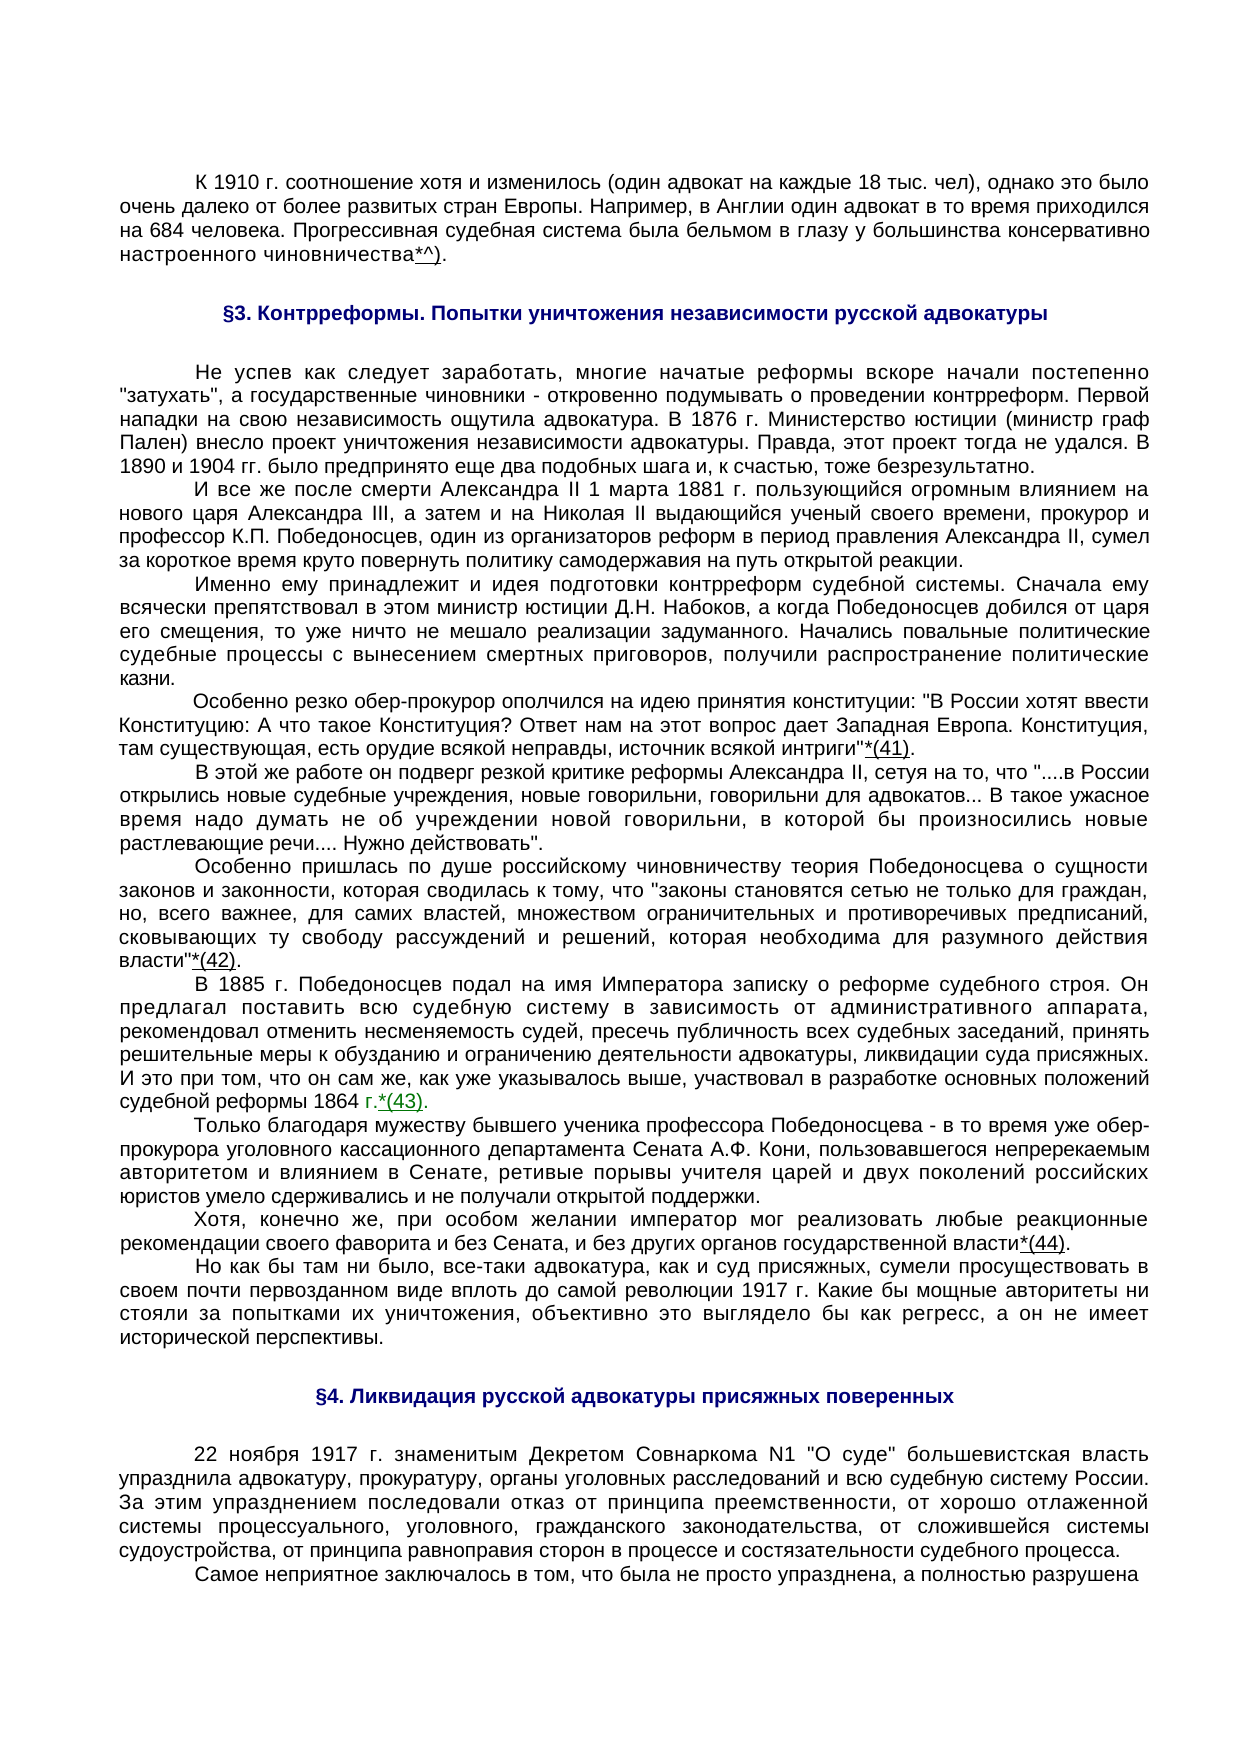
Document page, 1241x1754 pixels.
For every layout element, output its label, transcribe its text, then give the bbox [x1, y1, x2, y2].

text Особенно пришлась по душе российскому чиновничеству теория Победоносцева о сущности законов и законности, которая сводилась к тому, что "законы становятся сетью не только для граждан, но, всего важнее, для самих властей, множеством ограничительных и противоречивых предписаний, сковывающих ту свободу рассуждений и решений, которая необходима для разумного действия власти"*(42). [119, 855, 1149, 972]
text §3. Контрреформы. Попытки уничтожения независимости русской адвокатуры [223, 300, 1151, 324]
text 22 ноября 1917 г. знаменитым Декретом Совнаркома N1 "О суде" большевистская власть упразднила адвокатуру, прокуратуру, органы уголовных расследований и всю судебную систему России. За этим упразднением последовали отказ от принципа преемственности, от хорошо отлаженной системы процессуального, уголовного, гражданского законодательства, от сложившейся системы судоустройства, от принципа равноправия сторон в процессе и состязательности судебного процесса. [119, 1443, 1150, 1562]
text Именно ему принадлежит и идея подготовки контрреформ судебной системы. Сначала ему всячески препятствовал в этом министр юстиции Д.Н. Набоков, а когда Победоносцев добился от царя его смещения, то уже ничто не мешало реализации задуманного. Начались повальные политические судебные процессы с вынесением смертных приговоров, получили распространение политические казни. [119, 572, 1151, 690]
text И все же после смерти Александра II 1 марта 1881 г. пользующийся огромным влиянием на нового царя Александра III, а затем и на Николая II выдающийся ученый своего времени, прокурор и профессор К.П. Победоносцев, один из организаторов реформ в период правления Александра II, сумел за короткое время круто повернуть политику самодержавия на путь открытой реакции. [119, 478, 1150, 572]
text Особенно резко обер-прокурор ополчился на идею принятия конституции: "В России хотят ввести Конституцию: А что такое Конституция? Ответ нам на этот вопрос дает Западная Европа. Конституция, там существующая, есть орудие всякой неправды, источник всякой интриги"*(41). [118, 690, 1150, 761]
text Только благодаря мужеству бывшего ученика профессора Победоносцева - в то время уже обер-прокурора уголовного кассационного департамента Сената А.Ф. Кони, пользовавшегося непререкаемым авторитетом и влиянием в Сенате, ретивые порывы учителя царей и двух поколений российских юристов умело сдерживались и не получали открытой поддержки. [119, 1114, 1151, 1208]
text Не успев как следует заработать, многие начатые реформы вскоре начали постепенно "затухать", а государственные чиновники - откровенно подумывать о проведении контрреформ. Первой нападки на свою независимость ощутила адвокатура. В 1876 г. Министерство юстиции (министр граф Пален) внесло проект уничтожения независимости адвокатуры. Правда, этот проект тогда не удался. В 1890 и 1904 гг. было предпринято еще два подобных шага и, к счастью, тоже безрезультатно. [119, 360, 1151, 478]
text §4. Ликвидация русской адвокатуры присяжных поверенных [119, 1384, 1151, 1408]
text К 1910 г. соотношение хотя и изменилось (один адвокат на каждые 18 тыс. чел), однако это было очень далеко от более развитых стран Европы. Например, в Англии один адвокат в то время приходился на 684 человека. Прогрессивная судебная система была бельмом в глазу у большинства консервативно настроенного чиновничества*^). [119, 171, 1151, 266]
text В этой же работе он подверг резкой критике реформы Александра II, сетуя на то, что "....в России открылись новые судебные учреждения, новые говорильни, говорильни для адвокатов... В такое ужасное время надо думать не об учреждении новой говорильни, в которой бы произносились новые растлевающие речи.... Нужно действовать". [119, 761, 1150, 855]
text Но как бы там ни было, все-таки адвокатура, как и суд присяжных, сумели просуществовать в своем почти первозданном виде вплоть до самой революции 1917 г. Какие бы мощные авторитеты ни стояли за попытками их уничтожения, объективно это выглядело бы как регресс, а он не имеет исторической перспективы. [119, 1255, 1150, 1349]
text Хотя, конечно же, при особом желании император мог реализовать любые реакционные рекомендации своего фаворита и без Сената, и без других органов государственной власти*(44). [120, 1208, 1149, 1255]
text В 1885 г. Победоносцев подал на имя Императора записку о реформе судебного строя. Он предлагал поставить всю судебную систему в зависимость от административного аппарата, рекомендовал отменить несменяемость судей, пресечь публичность всех судебных заседаний, принять решительные меры к обузданию и ограничению деятельности адвокатуры, ликвидации суда присяжных. И это при том, что он сам же, как уже указывалось выше, участвовал в разработке основных положений судебной реформы 1864 г.*(43). [119, 972, 1150, 1114]
text Самое неприятное заключалось в том, что была не просто упразднена, а полностью разрушена [194, 1562, 1151, 1586]
